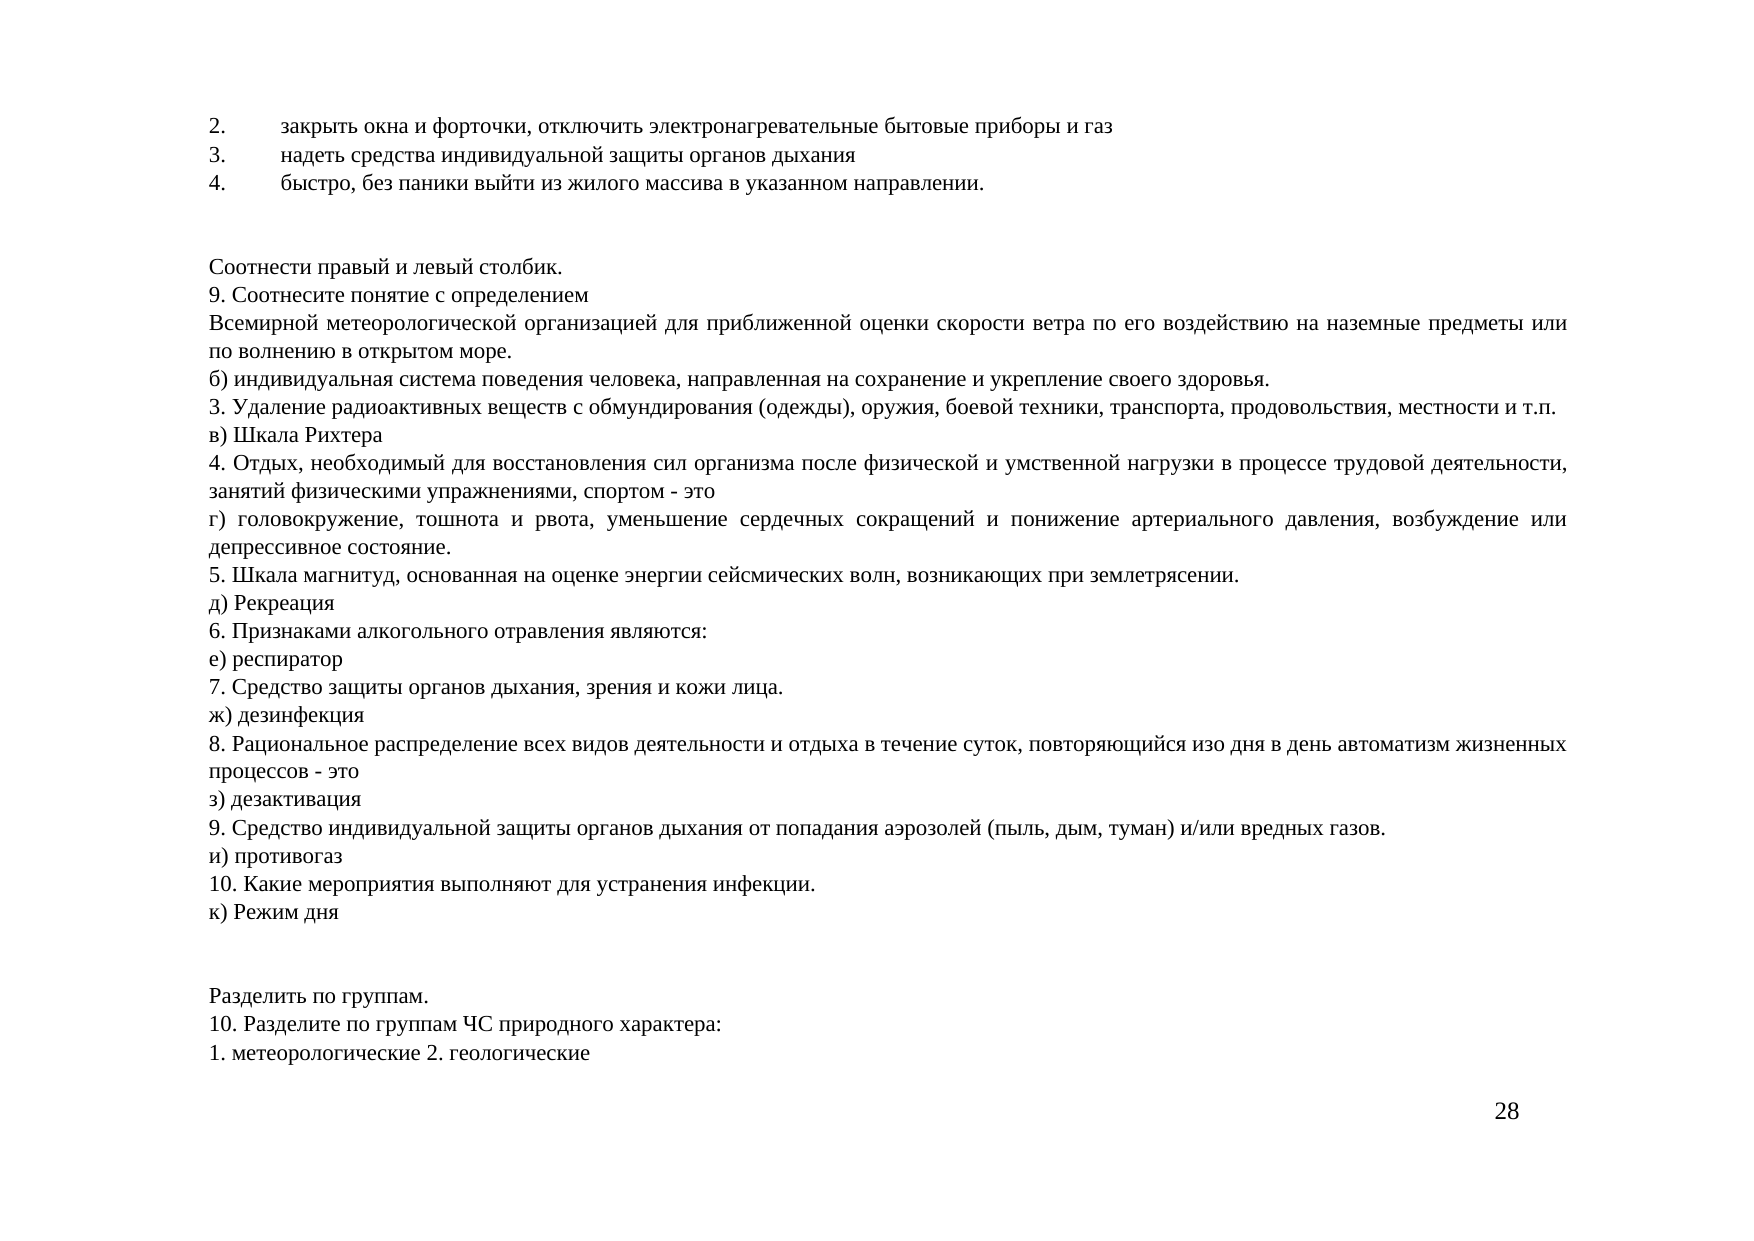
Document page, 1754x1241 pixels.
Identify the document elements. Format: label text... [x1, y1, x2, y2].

text 4. Отдых, необходимый для восстановления сил организма после физической и умственной нагрузки в процессе трудовой деятельности, занятий физическими упражнениями, спортом - это [209, 449, 1570, 503]
text Соотнести правый и левый столбик. [209, 253, 1570, 279]
text 10. Какие мероприятия выполняют для устранения инфекции. [209, 870, 1570, 896]
text 9. Средство индивидуальной защиты органов дыхания от попадания аэрозолей (пыль, дым, туман) и/или вредных газов. [209, 813, 1570, 840]
text Разделить по группам. [209, 982, 1570, 1009]
text 8. Рациональное распределение всех видов деятельности и отдыха в течение суток, повторяющийся изо дня в день автоматизм жизненных процессов - это [209, 730, 1570, 784]
text е) респиратор [209, 645, 1570, 672]
text в) Шкала Рихтера [209, 421, 1570, 448]
text д) Рекреация [209, 589, 1570, 615]
text и) противогаз [209, 842, 1570, 868]
text 7. Средство защиты органов дыхания, зрения и кожи лица. [209, 673, 1570, 700]
text 3. Удаление радиоактивных веществ с обмундирования (одежды), оружия, боевой техники, транспорта, продовольствия, местности и т.п. [209, 393, 1570, 419]
text ж) дезинфекция [209, 702, 1570, 728]
text 9. Соотнесите понятие с определением [209, 281, 1570, 308]
text б) индивидуальная система поведения человека, направленная на сохранение и укрепление своего здоровья. [209, 365, 1570, 391]
text 2. закрыть окна и форточки, отключить электронагревательные бытовые приборы и газ [209, 112, 1570, 139]
text Всемирной метеорологической организацией для приближенной оценки скорости ветра по его воздействию на наземные предметы или по волнению в открытом море. [209, 309, 1570, 363]
text 10. Разделите по группам ЧС природного характера: [209, 1010, 1570, 1037]
text 5. Шкала магнитуд, основанная на оценке энергии сейсмических волн, возникающих при землетрясении. [209, 561, 1570, 587]
text 6. Признаками алкогольного отравления являются: [209, 617, 1570, 643]
text 3. надеть средства индивидуальной защиты органов дыхания [209, 141, 1570, 167]
text 4. быстро, без паники выйти из жилого массива в указанном направлении. [209, 169, 1570, 195]
text 1. метеорологические 2. геологические [209, 1038, 1570, 1065]
text г) головокружение, тошнота и рвота, уменьшение сердечных сокращений и понижение артериального давления, возбуждение или депрессивное состояние. [209, 505, 1570, 559]
text к) Режим дня [209, 898, 1570, 924]
text з) дезактивация [209, 785, 1570, 812]
